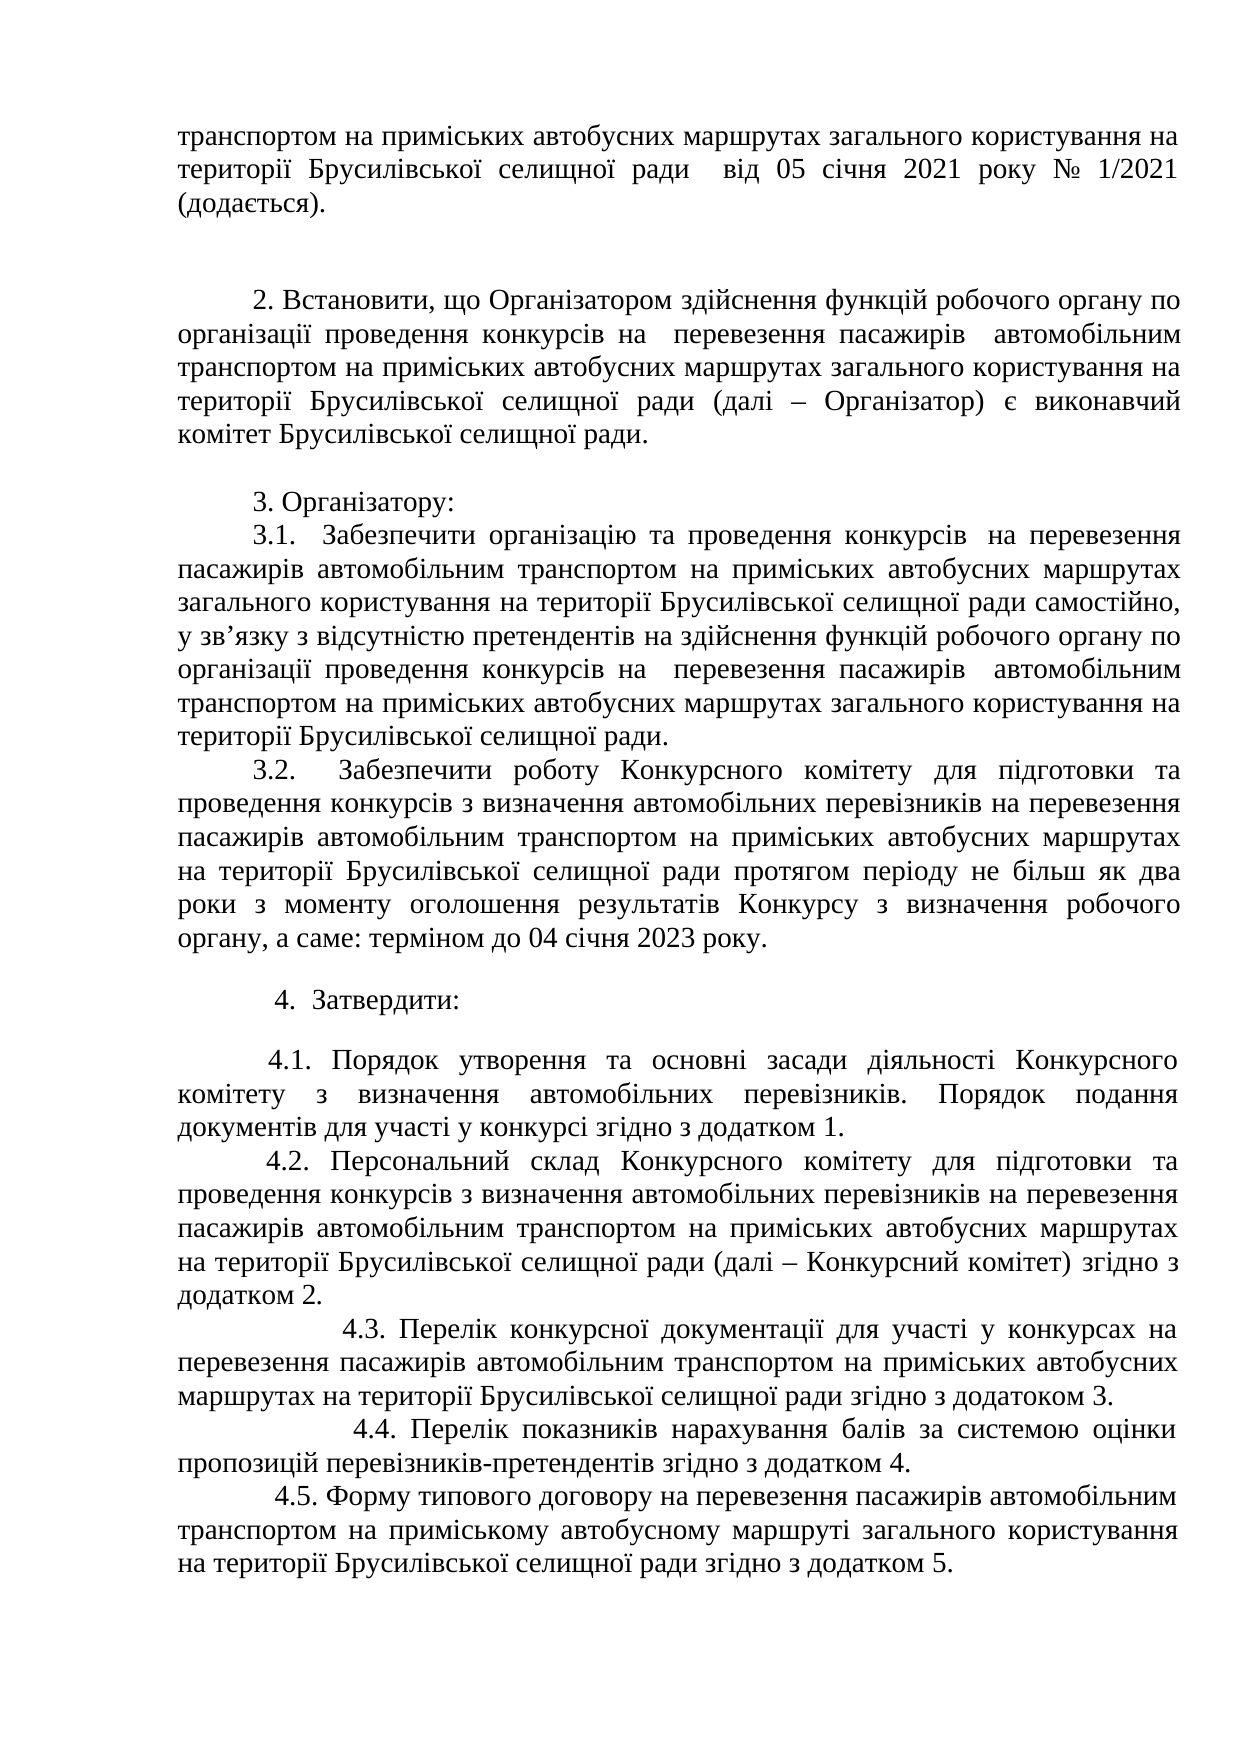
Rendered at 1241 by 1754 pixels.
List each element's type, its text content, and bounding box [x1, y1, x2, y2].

text 4.2. Персональний склад Конкурсного комітету для підготовки та проведення конкурсів з визначення автомобільних перевізників на перевезення пасажирів автомобільним транспортом на приміських автобусних маршрутах на території Брусилівської селищної ради (далі – Конкурсний комітет) згідно з додатком 2. [177, 1144, 1179, 1311]
text 4.3. Перелік конкурсної документації для участі у конкурсах на перевезення пасажирів автомобільним транспортом на приміських автобусних маршрутах на території Брусилівської селищної ради згідно з додатоком 3. [177, 1311, 1179, 1412]
text 4.4. Перелік показників нарахування балів за системою оцінки пропозицій перевізників-претендентів згідно з додатком 4. [177, 1412, 1179, 1479]
text 3.1. Забезпечити організацію та проведення конкурсів на перевезення пасажирів автомобільним транспортом на приміських автобусних маршрутах загального користування на території Брусилівської селищної ради самостійно, у зв’язку з відсутністю претендентів на здійснення функцій робочого органу по організації проведення конкурсів на перевезення пасажирів автомобільним транспортом на приміських автобусних маршрутах загального користування на території Брусилівської селищної ради. [177, 517, 1181, 752]
text 4.1. Порядок утворення та основні засади діяльності Конкурсного комітету з визначення автомобільних перевізників. Порядок подання документів для участі у конкурсі згідно з додатком 1. [177, 1043, 1179, 1144]
text 3. Організатору: [177, 484, 1181, 517]
list Затвердити: [274, 987, 1181, 1015]
text 3.2. Забезпечити роботу Конкурсного комітету для підготовки та проведення конкурсів з визначення автомобільних перевізників на перевезення пасажирів автомобільним транспортом на приміських автобусних маршрутах на території Брусилівської селищної ради протягом періоду не більш як два роки з моменту оголошення результатів Конкурсу з визначення робочого органу, а саме: терміном до 04 січня 2023 року. [177, 752, 1181, 953]
text транспортом на приміських автобусних маршрутах загального користування на території Брусилівської селищної ради від 05 січня 2021 року № 1/2021 (додається). [177, 118, 1179, 219]
text 4.5. Форму типового договору на перевезення пасажирів автомобільним транспортом на приміському автобусному маршруті загального користування на території Брусилівської селищної ради згідно з додатком 5. [177, 1479, 1179, 1580]
text 2. Встановити, що Організатором здійснення функцій робочого органу по організації проведення конкурсів на перевезення пасажирів автомобільним транспортом на приміських автобусних маршрутах загального користування на території Брусилівської селищної ради (далі – Організатор) є виконавчий комітет Брусилівської селищної ради. [177, 282, 1181, 450]
